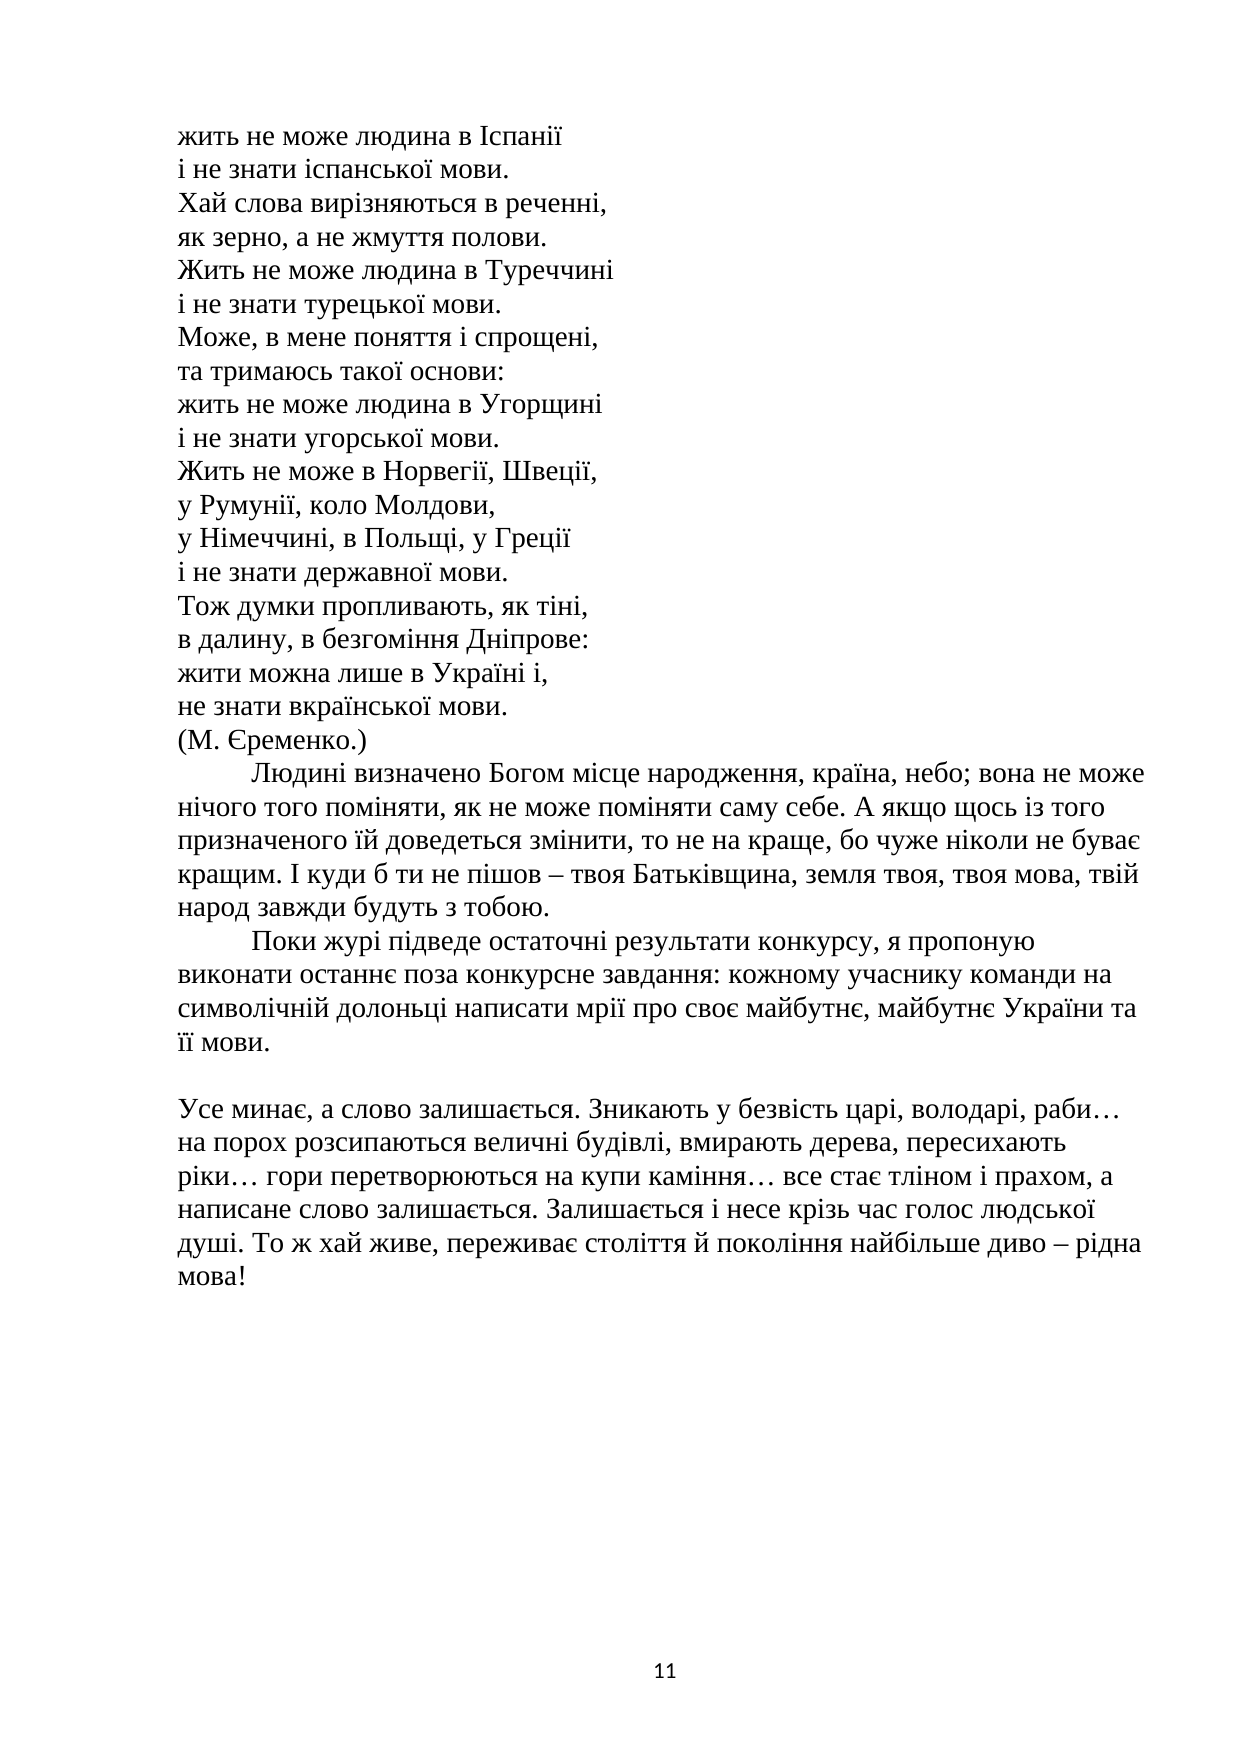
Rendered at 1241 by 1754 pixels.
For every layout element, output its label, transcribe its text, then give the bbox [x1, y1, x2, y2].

text жити можна лише в Україні і, [177, 655, 1152, 688]
text жить не може людина в Угорщині [177, 386, 1152, 420]
text (М. Єременко.) [177, 722, 1152, 755]
text не знати вкраїнської мови. [177, 688, 1152, 722]
text і не знати угорської мови. [177, 420, 1152, 453]
text в далину, в безгоміння Дніпрове: [177, 621, 1152, 655]
text і не знати державної мови. [177, 554, 1152, 588]
text у Німеччині, в Польщі, у Греції [177, 521, 1152, 554]
text Може, в мене поняття і спрощені, [177, 319, 1152, 353]
text як зерно, а не жмуття полови. [177, 219, 1152, 252]
text і не знати іспанської мови. [177, 152, 1152, 185]
text Хай слова вирізняються в реченні, [177, 185, 1152, 219]
text жить не може людина в Іспанії [177, 118, 1152, 152]
text Жить не може людина в Туреччині [177, 252, 1152, 286]
text та тримаюсь такої основи: [177, 353, 1152, 386]
text у Румунії, коло Молдови, [177, 487, 1152, 521]
text і не знати турецької мови. [177, 286, 1152, 319]
text Усе минає, а слово залишається. Зникають у безвість царі, володарі, раби… на порох розсипаються величні будівлі, вмирають дерева, пересихають ріки… гори перетворюються на купи каміння… все стає тліном і прахом, а написане слово залишається. Залишається і несе крізь час голос людської душі. То ж хай живе, переживає століття й покоління найбільше диво – рідна мова! [177, 1091, 1152, 1292]
text Тож думки пропливають, як тіні, [177, 588, 1152, 621]
text Поки журі підведе остаточні результати конкурсу, я пропоную виконати останнє поза конкурсне завдання: кожному учаснику команди на символічній долоньці написати мрії про своє майбутнє, майбутнє України та її мови. [177, 923, 1152, 1057]
text Людині визначено Богом місце народження, країна, небо; вона не може нічого того поміняти, як не може поміняти саму себе. А якщо щось із того призначеного їй доведеться змінити, то не на краще, бо чуже ніколи не буває кращим. І куди б ти не пішов – твоя Батьківщина, земля твоя, твоя мова, твій народ завжди будуть з тобою. [177, 755, 1152, 923]
text Жить не може в Норвегії, Швеції, [177, 453, 1152, 487]
